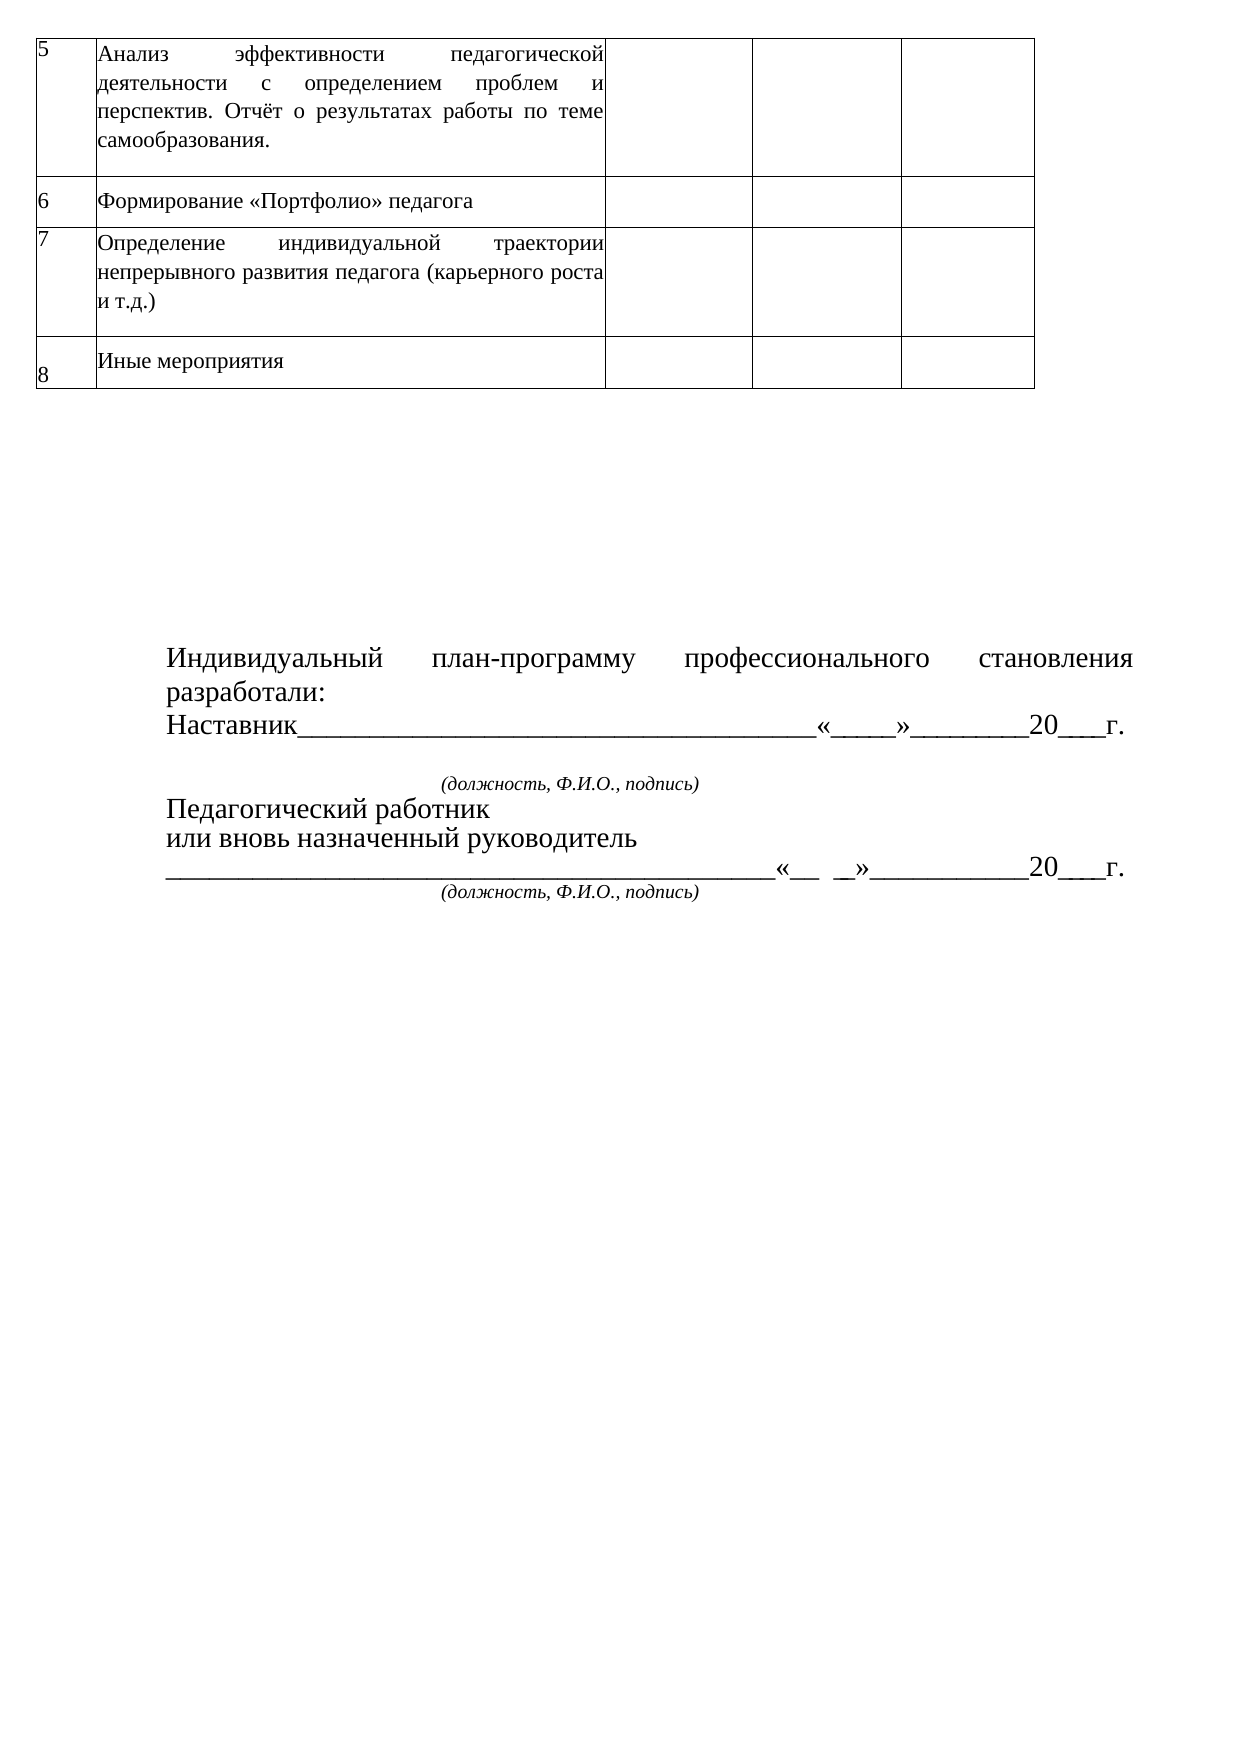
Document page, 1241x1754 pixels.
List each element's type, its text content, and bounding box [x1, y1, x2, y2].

table_header [902, 39, 1034, 176]
table_cell [753, 177, 901, 227]
table_cell [902, 177, 1034, 227]
table_cell [606, 337, 752, 387]
table_cell [606, 177, 752, 227]
table_header [753, 39, 901, 176]
table_cell [606, 228, 752, 336]
table_cell [753, 228, 901, 336]
table_cell 7 [37, 228, 96, 336]
table_cell 6 [37, 177, 96, 227]
table_header 5 [37, 39, 96, 176]
table_cell 8 [37, 337, 96, 387]
table_cell [902, 228, 1034, 336]
table_cell [902, 337, 1034, 387]
text (должность, Ф.И.О., подпись) [441, 882, 1156, 902]
text (должность, Ф.И.О., подпись) [441, 775, 1156, 795]
text Индивидуальный план-программу профессионального становления разработали: [166, 641, 1133, 708]
table_cell Формирование «Портфолио» педагога [97, 177, 605, 227]
table_cell Иные мероприятия [97, 337, 605, 387]
text «__ » 20 г. [166, 853, 1156, 882]
table_header Анализ эффективности педагогической деятельности с определением проблем и перспектив. Отчёт о результатах работы по теме самообразования. [97, 39, 605, 176]
table_cell Определение индивидуальной траектории непрерывного развития педагога (карьерного роста и т.д.) [97, 228, 605, 336]
text или вновь назначенный руководитель [166, 824, 1156, 853]
table_cell [753, 337, 901, 387]
text Педагогический работник [166, 795, 1156, 824]
text Наставник « » 20 г. [166, 708, 1156, 741]
table_header [606, 39, 752, 176]
